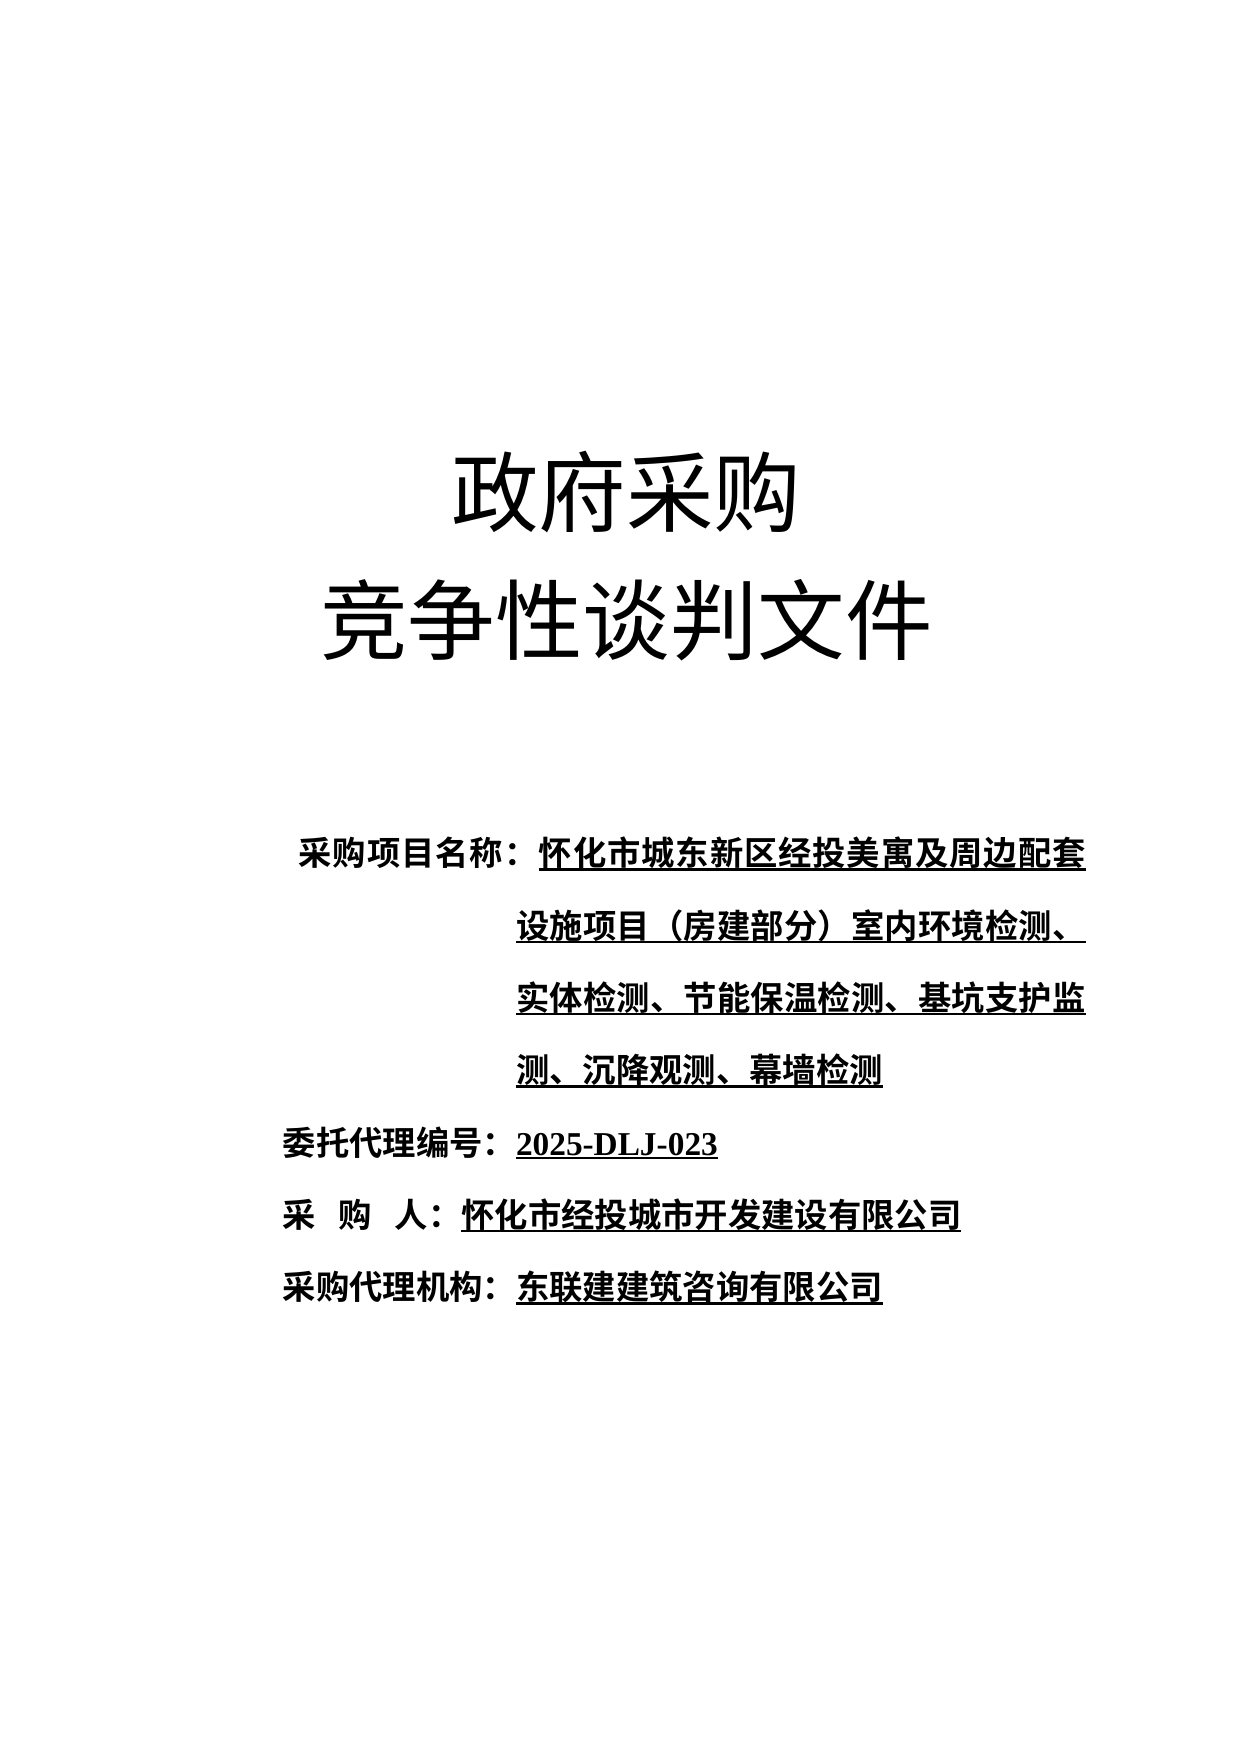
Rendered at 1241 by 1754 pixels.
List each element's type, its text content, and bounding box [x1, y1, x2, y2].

text 采购项目名称：怀化市城东新区经投美寓及周边配套设施项目（房建部分）室内环境检测、实体检测、节能保温检测、基坑支护监测、沉降观测、幕墙检测 [298, 827, 1087, 1092]
text 采购代理机构：东联建建筑咨询有限公司 [165, 1261, 1087, 1309]
text 竞争性谈判文件 [165, 552, 1087, 679]
text 采 购 人：怀化市经投城市开发建设有限公司 [165, 1189, 1087, 1237]
text 委托代理编号：2025-DLJ-023 [165, 1116, 1087, 1164]
text 政府采购 [165, 422, 1087, 552]
